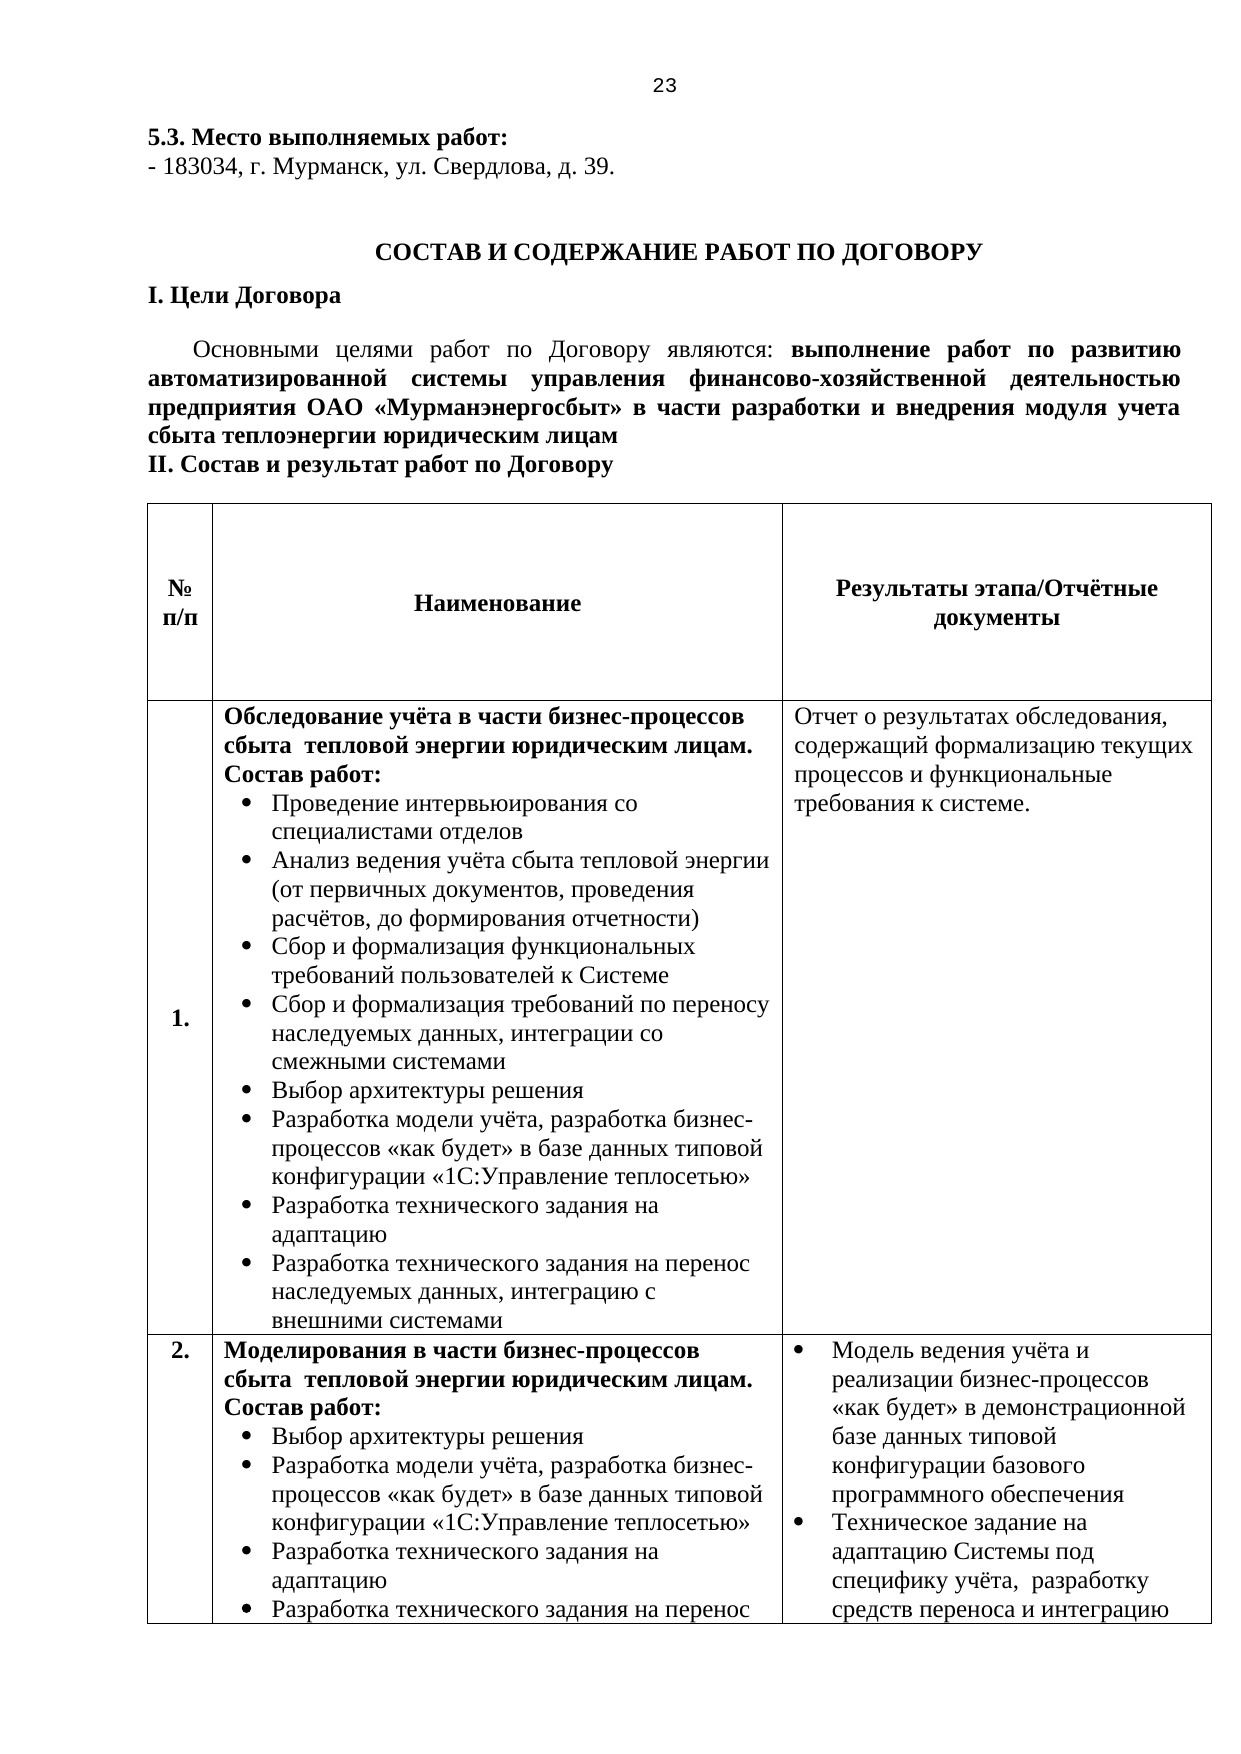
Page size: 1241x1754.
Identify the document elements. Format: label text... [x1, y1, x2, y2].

table_cell Обследование учёта в части бизнес-процессов сбыта тепловой энергии юридическим лицам. Состав работ: Проведение интервьюирования со специалистами отделов Анализ ведения учёта сбыта тепловой энергии (от первичных документов, проведения расчётов, до формирования отчетности) Сбор и формализация функциональных требований пользователей к Системе Сбор и формализация требований по переносу наследуемых данных, интеграции со смежными системами Выбор архитектуры решения Разработка модели учёта, разработка бизнес-процессов «как будет» в базе данных типовой конфигурации «1С:Управление теплосетью» Разработка технического задания на адаптацию Разработка технического задания на перенос наследуемых данных, интеграцию с внешними системами [213, 701, 782, 1334]
table_header № п/п [148, 504, 212, 700]
text Состав и содержание РАБОТ ПО ДОГОВОРУ [177, 237, 1181, 266]
table_header Наименование [213, 504, 782, 700]
text Основными целями работ по Договору являются: выполнение работ по развитию автоматизированной системы управления финансово-хозяйственной деятельностью предприятия ОАО «Мурманэнергосбыт» в части разработки и внедрения модуля учета сбыта теплоэнергии юридическим лицам [148, 334, 1181, 449]
text II. Состав и результат работ по Договору [148, 449, 1181, 478]
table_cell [213, 1335, 782, 1622]
table_cell Отчет о результатах обследования, содержащий формализацию текущих процессов и функциональные требования к системе. [783, 701, 1211, 1334]
table_cell 1. [148, 701, 212, 1334]
table_header Результаты этапа/Отчётные документы [783, 504, 1211, 700]
text I. Цели Договора [148, 280, 1181, 309]
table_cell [783, 1335, 1211, 1622]
text - 183034, г. Мурманск, ул. Свердлова, д. 39. [148, 151, 1181, 180]
text 5.3. Место выполняемых работ: [148, 122, 1181, 151]
table_cell 2. [148, 1335, 212, 1622]
